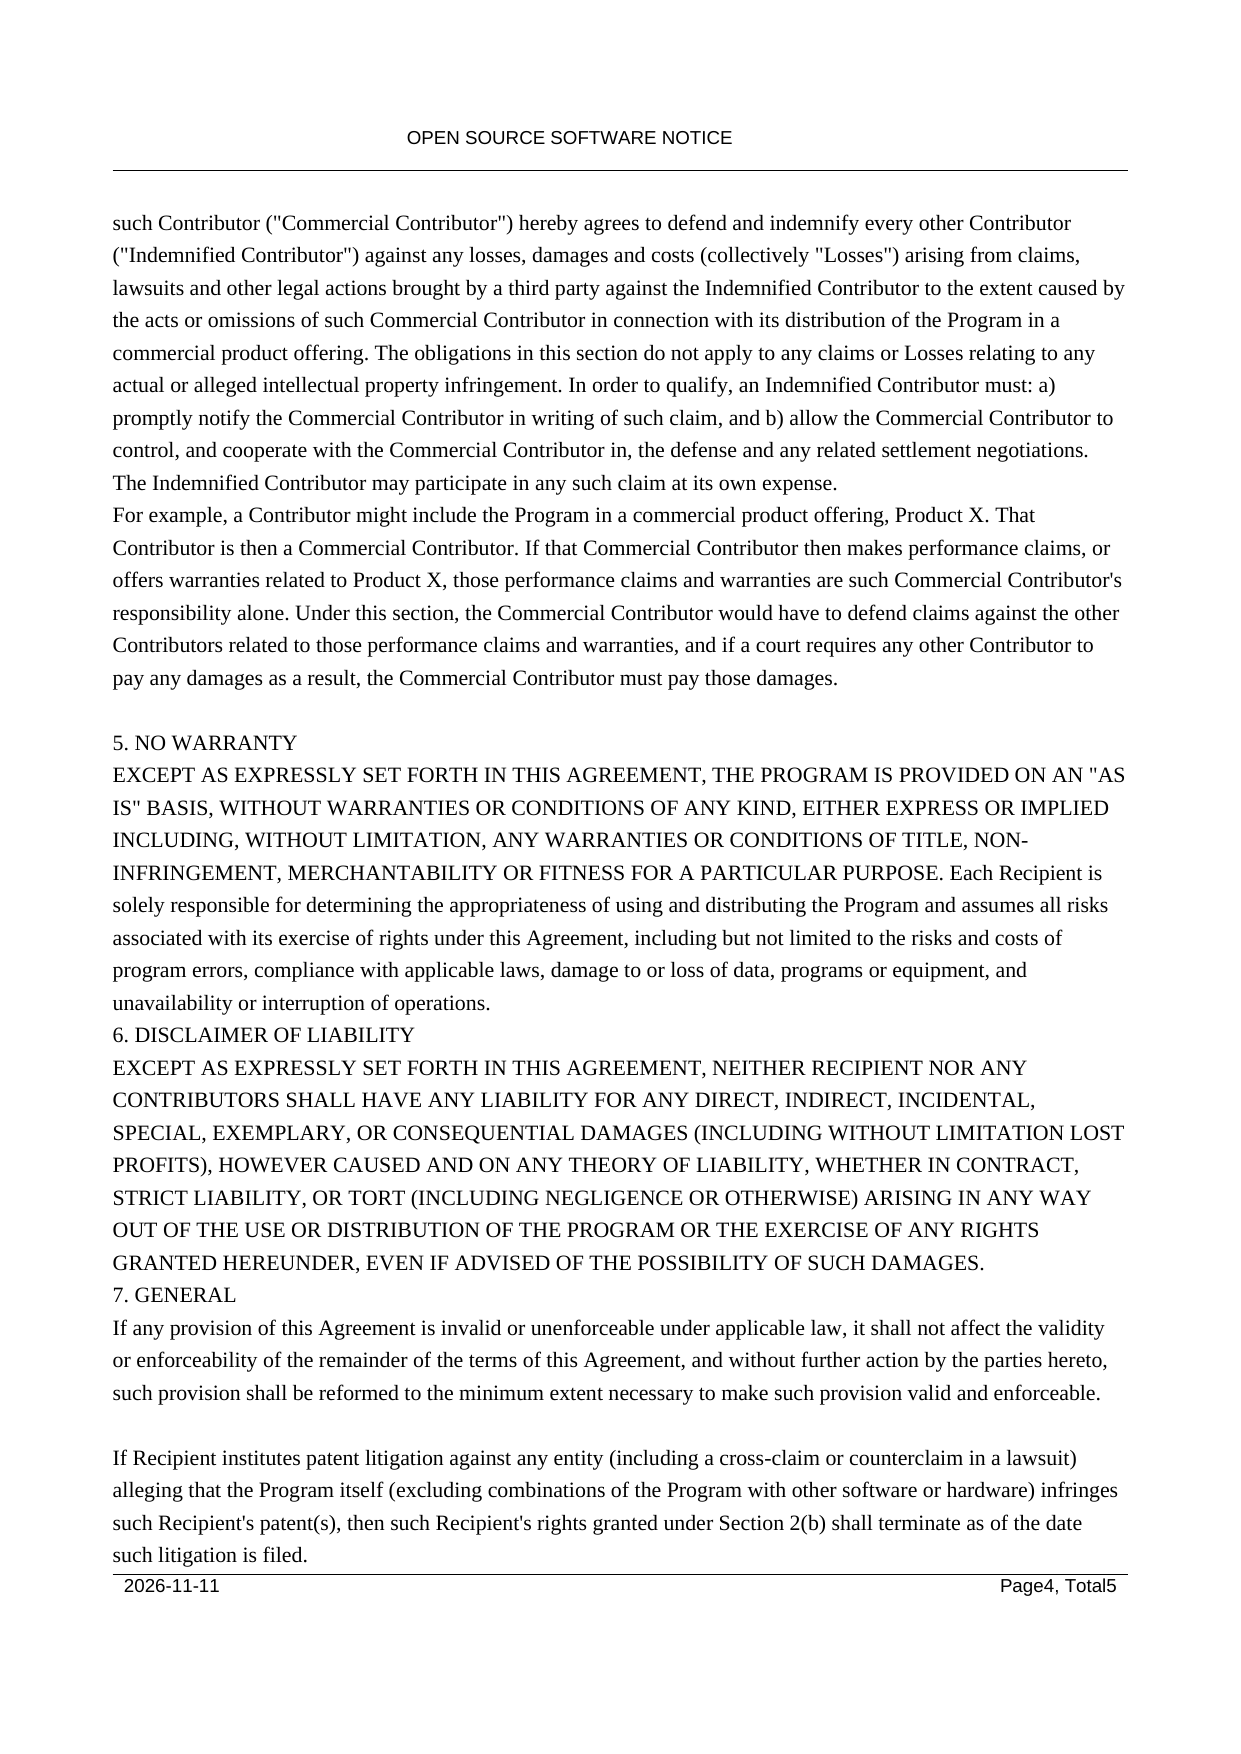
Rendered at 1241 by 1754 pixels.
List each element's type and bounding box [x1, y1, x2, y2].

text [112, 206, 1128, 1571]
